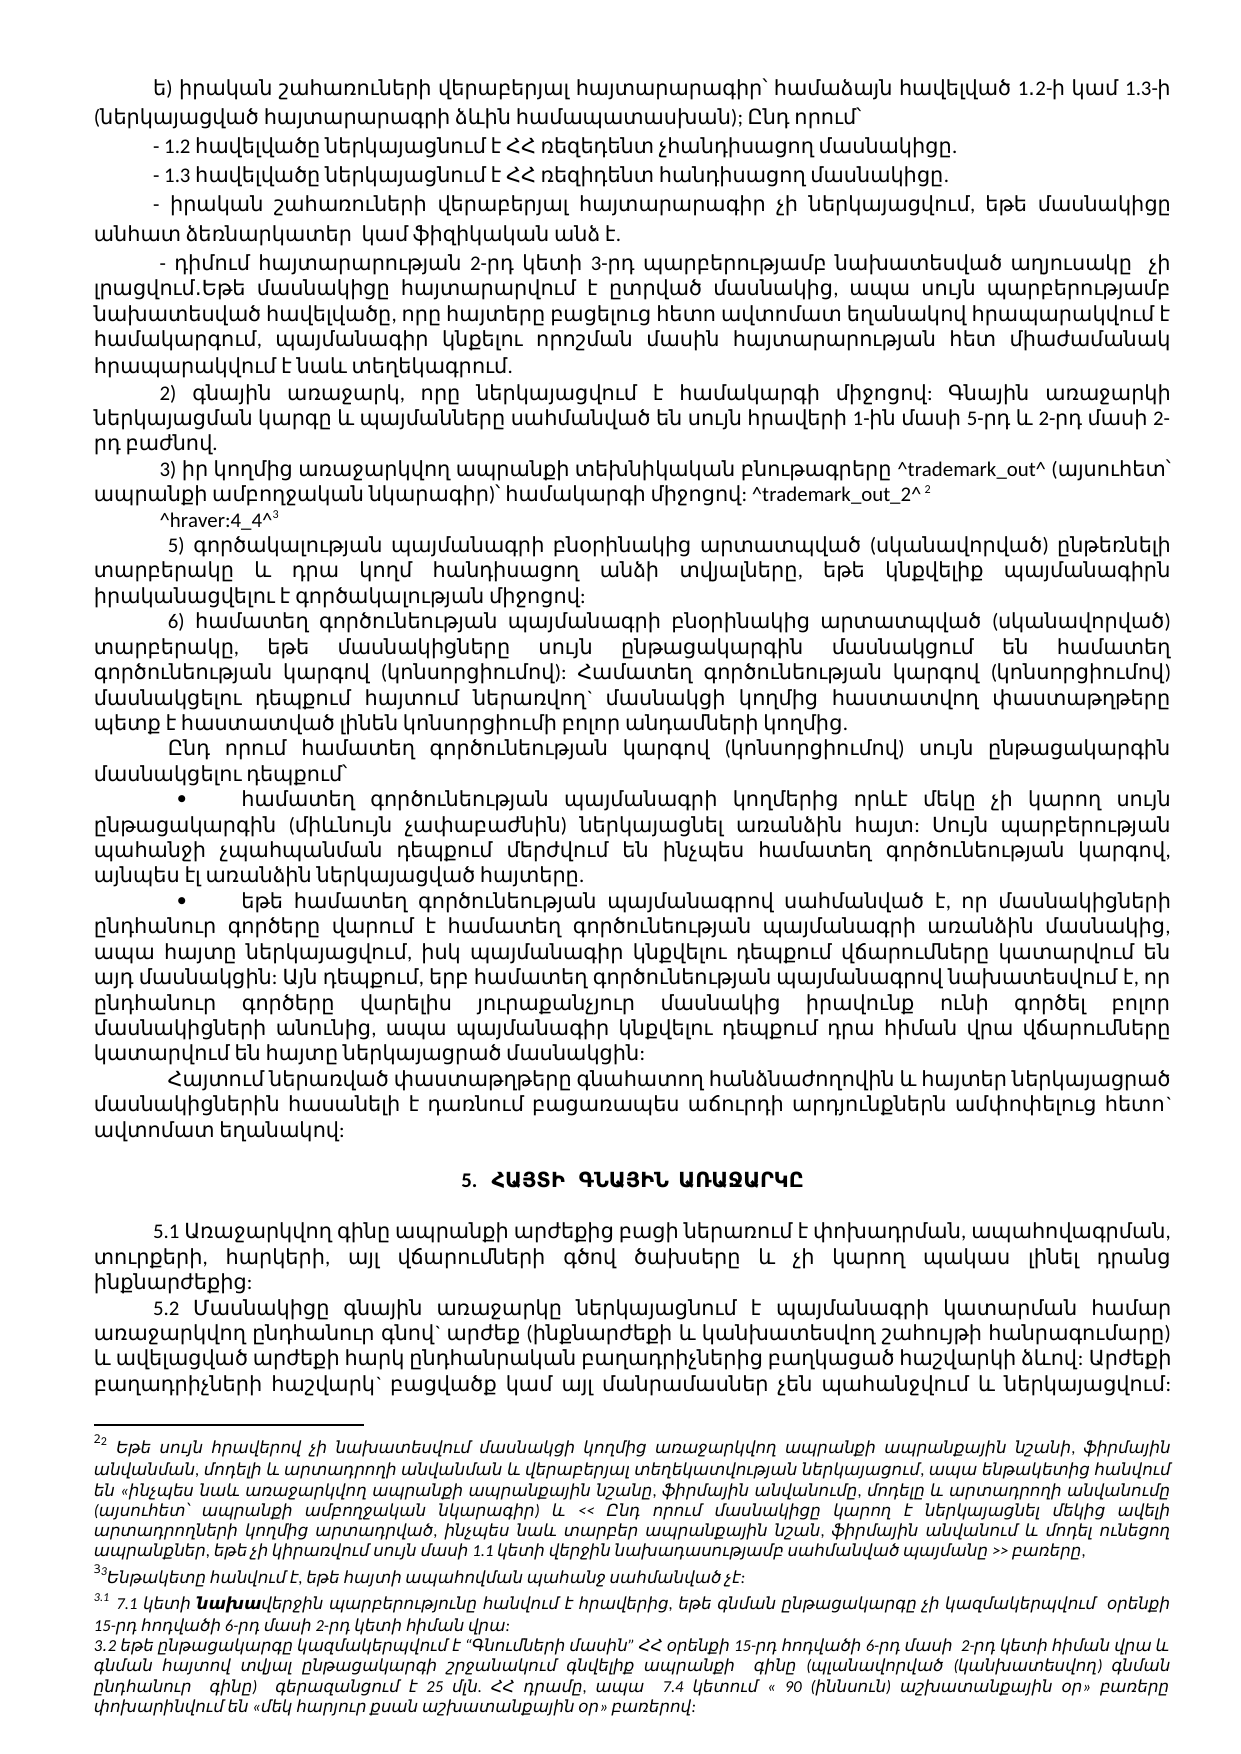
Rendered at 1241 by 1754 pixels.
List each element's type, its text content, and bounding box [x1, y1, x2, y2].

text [94, 1295, 1171, 1396]
text Ընդ որում համատեղ գործունեության կարգով (կոնսորցիումով) սույն ընթացակարգին մասնակցելու դեպքում՝ [94, 736, 1171, 786]
text 5.1 Առաջարկվող գինը ապրանքի արժեքից բացի ներառում է փոխադրման, ապահովագրման, տուրքերի, հարկերի, այլ վճարումների գծով ծախսերը և չի կարող պակաս լինել դրանց ինքնարժեքից: [94, 1218, 1171, 1295]
text - 1.2 հավելվածը ներկայացնում է ՀՀ ռեզեդենտ չհանդիսացող մասնակիցը. [94, 133, 1171, 159]
text - դիմում հայտարարության 2-րդ կետի 3-րդ պարբերությամբ նախատեսված աղյուսակը չի լրացվում․Եթե մասնակիցը հայտարարվում է ըտրված մասնակից, ապա սույն պարբերությամբ նախատեսված հավելվածը, որը հայտերը բացելուց հետո ավտոմատ եղանակով հրապարակվում է համակարգում, պայմանագիր կնքելու որոշման մասին հայտարարության հետ միաժամանակ հրապարակվում է նաև տեղեկագրում. [94, 250, 1171, 380]
text 5) գործակալության պայմանագրի բնօրինակից արտատպված (սկանավորված) ընթեռնելի տարբերակը և դրա կողմ հանդիսացող անձի տվյալները, եթե կնքվելիք պայմանագիրն իրականացվելու է գործակալության միջոցով: [94, 532, 1171, 608]
text ե) իրական շահառուների վերաբերյալ հայտարարագիր՝ համաձայն հավելված 1․2-ի կամ 1.3-ի (ներկայացված հայտարարագրի ձևին համապատասխան); Ընդ որում՝ [94, 75, 1171, 129]
text ^hraver:4_4^3 [94, 507, 1171, 532]
text 3) իր կողմից առաջարկվող ապրանքի տեխնիկական բնութագրերը ^trademark_out^ (այսուհետ՝ ապրանքի ամբողջական նկարագիր)՝ համակարգի միջոցով: ^trademark_out_2^ 2 [94, 456, 1171, 507]
text 5. ՀԱՅՏԻ ԳՆԱՅԻՆ ԱՌԱՋԱՐԿԸ [94, 1168, 1171, 1193]
list համատեղ գործունեության պայմանագրի կողմերից որևէ մեկը չի կարող սույն ընթացակարգին (միևնույն չափաբաժնին) ներկայացնել առանձին հայտ: Սույն պարբերության պահանջի չպահպանման դեպքում մերժվում են ինչպես համատեղ գործունեության կարգով, այնպես էլ առանձին ներկայացված հայտերը. [94, 786, 1171, 888]
text 6) համատեղ գործունեության պայմանագրի բնօրինակից արտատպված (սկանավորված) տարբերակը, եթե մասնակիցները սույն ընթացակարգին մասնակցում են համատեղ գործունեության կարգով (կոնսորցիումով): Համատեղ գործունեության կարգով (կոնսորցիումով) մասնակցելու դեպքում հայտում ներառվող` մասնակցի կողմից հաստատվող փաստաթղթերը պետք է հաստատված լինեն կոնսորցիումի բոլոր անդամների կողմից. [94, 608, 1171, 736]
text - 1.3 հավելվածը ներկայացնում է ՀՀ ռեզիդենտ հանդիսացող մասնակիցը. [94, 162, 1171, 188]
list եթե համատեղ գործունեության պայմանագրով սահմանված է, որ մասնակիցների ընդհանուր գործերը վարում է համատեղ գործունեության պայմանագրի առանձին մասնակից, ապա հայտը ներկայացվում, իսկ պայմանագիր կնքվելու դեպքում վճարումները կատարվում են այդ մասնակցին: Այն դեպքում, երբ համատեղ գործունեության պայմանագրով նախատեսվում է, որ ընդհանուր գործերը վարելիս յուրաքանչյուր մասնակից իրավունք ունի գործել բոլոր մասնակիցների անունից, ապա պայմանագիր կնքվելու դեպքում դրա հիման վրա վճարումները կատարվում են հայտը ներկայացրած մասնակցին: [94, 888, 1171, 1066]
text - իրական շահառուների վերաբերյալ հայտարարագիր չի ներկայացվում, եթե մասնակիցը անհատ ձեռնարկատեր կամ ֆիզիկական անձ է. [94, 192, 1171, 246]
text Հայտում ներառված փաստաթղթերը գնահատող հանձնաժողովին և հայտեր ներկայացրած մասնակիցներին հասանելի է դառնում բացառապես աճուրդի արդյունքներն ամփոփելուց հետո` ավտոմատ եղանակով: [94, 1066, 1171, 1142]
text 2) գնային առաջարկ, որը ներկայացվում է համակարգի միջոցով: Գնային առաջարկի ներկայացման կարգը և պայմանները սահմանված են սույն հրավերի 1-ին մասի 5-րդ և 2-րդ մասի 2-րդ բաժնով. [94, 380, 1171, 456]
